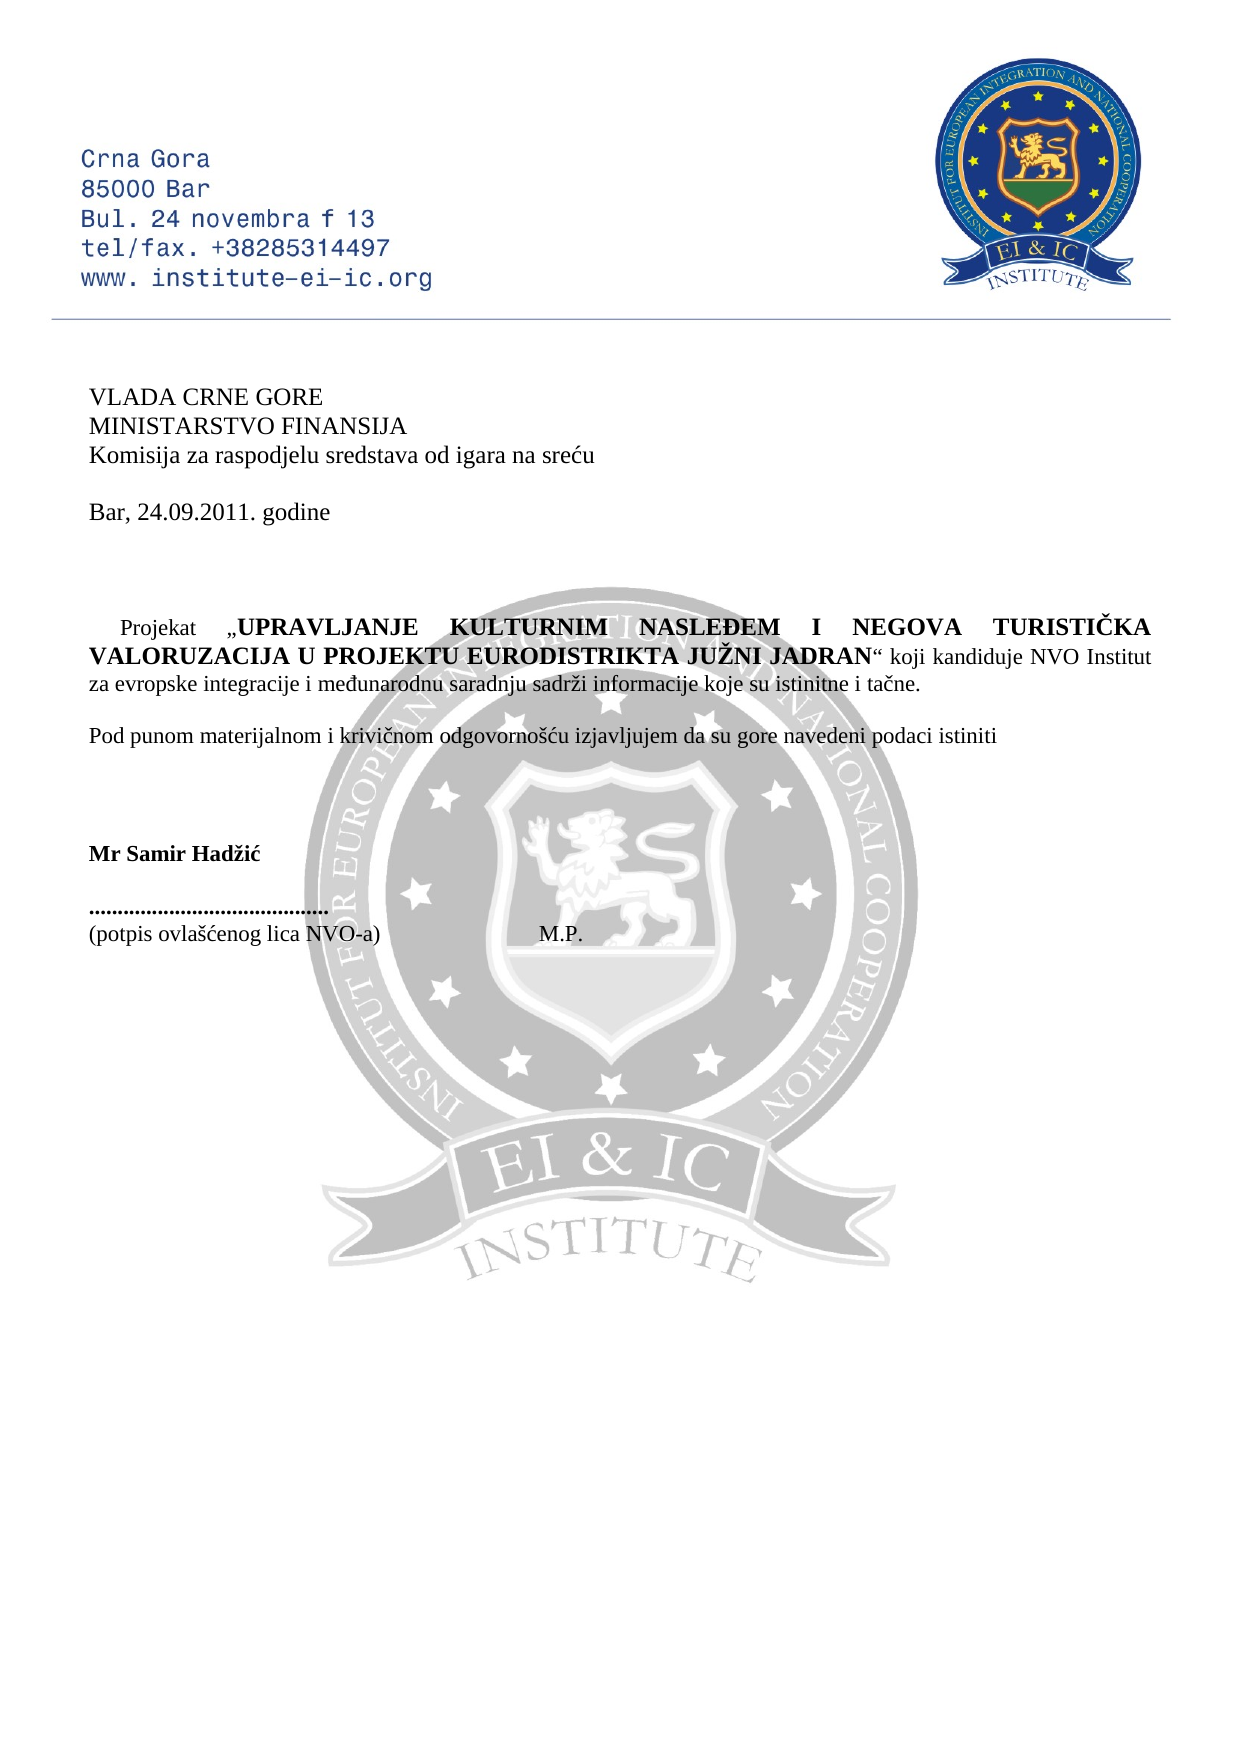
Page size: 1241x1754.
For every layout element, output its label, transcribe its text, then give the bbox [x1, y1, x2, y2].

text VLADA CRNE GORE [89, 382, 1152, 411]
text Mr Samir Hadžić [89, 841, 1152, 867]
text Komisija za raspodjelu sredstava od igara na sreću [89, 440, 1152, 469]
text Bar, 24.09.2011. godine [89, 497, 1152, 526]
text Projekat „UPRAVLJANJE KULTURNIM NASLEĐEM I NEGOVA TURISTIČKA VALORUZACIJA U PROJEKTU EURODISTRIKTA JUŽNI JADRAN“ koji kandiduje NVO Institut za evropske integracije i međunarodnu saradnju sadrži informacije koje su istinitne i tačne. [89, 612, 1152, 696]
text .......................................... [89, 893, 1152, 919]
text MINISTARSTVO FINANSIJA [89, 411, 1152, 440]
text Pod punom materijalnom i krivičnom odgovornošću izjavljujem da su gore navedeni podaci istiniti [89, 723, 1152, 749]
text (potpis ovlašćenog lica NVO-a) M.P. [89, 919, 1152, 946]
picture [0, 0, 1229, 1749]
